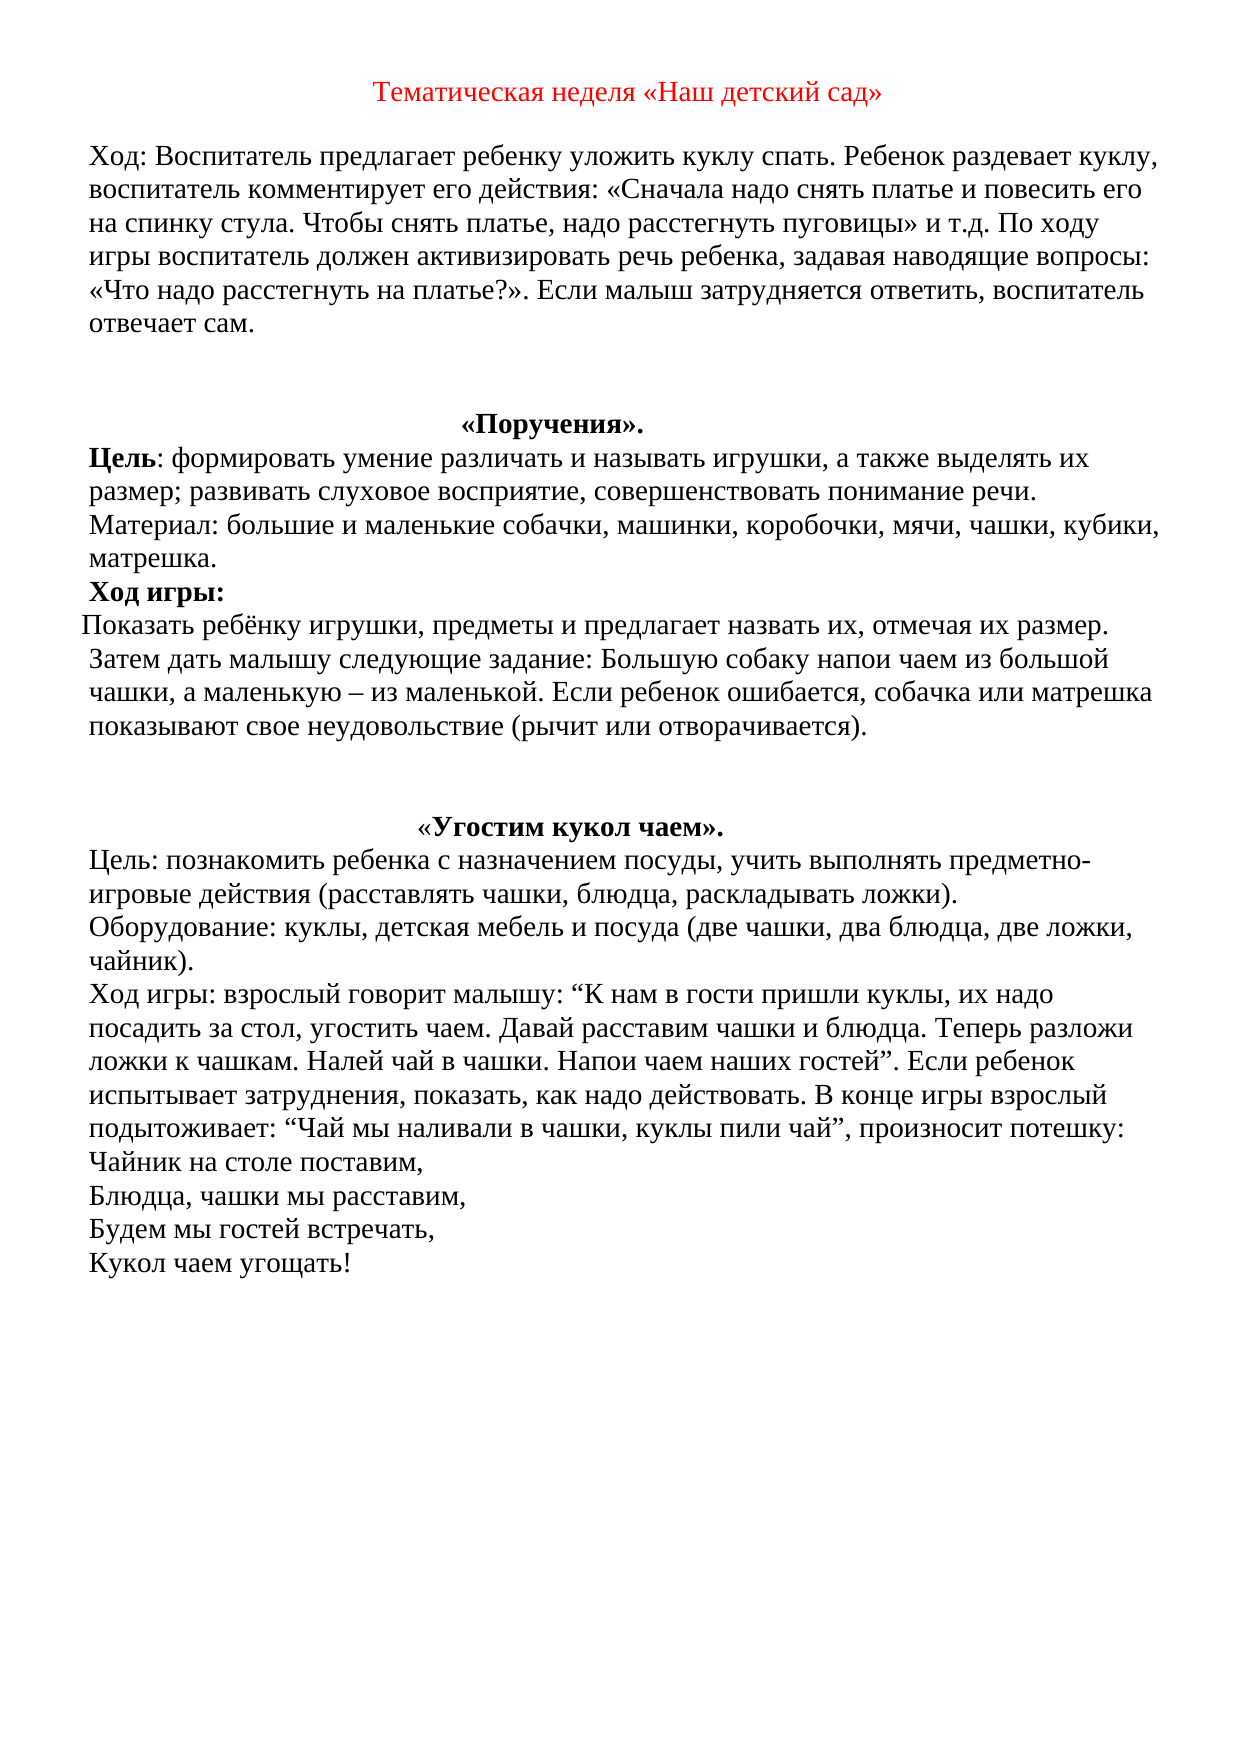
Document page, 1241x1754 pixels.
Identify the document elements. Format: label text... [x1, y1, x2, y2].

text Материал: большие и маленькие собачки, машинки, коробочки, мячи, чашки, кубики, матрешка. [89, 507, 1167, 574]
text «Поручения». [89, 406, 1167, 440]
text Показать ребёнку игрушки, предметы и предлагает назвать их, отмечая их размер. Затем дать малышу следующие задание: Большую собаку напои чаем из большой чашки, а маленькую – из маленькой. Если ребенок ошибается, собачка или матрешка показывают свое неудовольствие (рычит или отворачивается). [74, 607, 1167, 742]
text Ход: Воспитатель предлагает ребенку уложить куклу спать. Ребенок раздевает куклу, воспитатель комментирует его действия: «Сначала надо снять платье и повесить его на спинку стула. Чтобы снять платье, надо расстегнуть пуговицы» и т.д. По ходу игры воспитатель должен активизировать речь ребенка, задавая наводящие вопросы: «Что надо расстегнуть на платье?». Если малыш затрудняется ответить, воспитатель отвечает сам. [89, 138, 1167, 339]
text Цель: познакомить ребенка с назначением посуды, учить выполнять предметно-игровые действия (расставлять чашки, блюдца, раскладывать ложки). [89, 842, 1167, 909]
text «Угостим кукол чаем». [89, 809, 1167, 842]
text Будем мы гостей встречать, [89, 1211, 1167, 1245]
text Ход игры: [89, 574, 1167, 607]
text Кукол чаем угощать! [89, 1245, 1167, 1278]
text Цель: формировать умение различать и называть игрушки, а также выделять их размер; развивать слуховое восприятие, совершенствовать понимание речи. [89, 440, 1167, 507]
text Блюдца, чашки мы расставим, [89, 1178, 1167, 1211]
text Ход игры: взрослый говорит малышу: “К нам в гости пришли куклы, их надо посадить за стол, угостить чаем. Давай расставим чашки и блюдца. Теперь разложи ложки к чашкам. Налей чай в чашки. Напои чаем наших гостей”. Если ребенок испытывает затруднения, показать, как надо действовать. В конце игры взрослый подытоживает: “Чай мы наливали в чашки, куклы пили чай”, произносит потешку: [89, 976, 1167, 1144]
text Оборудование: куклы, детская мебель и посуда (две чашки, два блюдца, две ложки, чайник). [89, 909, 1167, 976]
text Чайник на столе поставим, [89, 1144, 1167, 1178]
